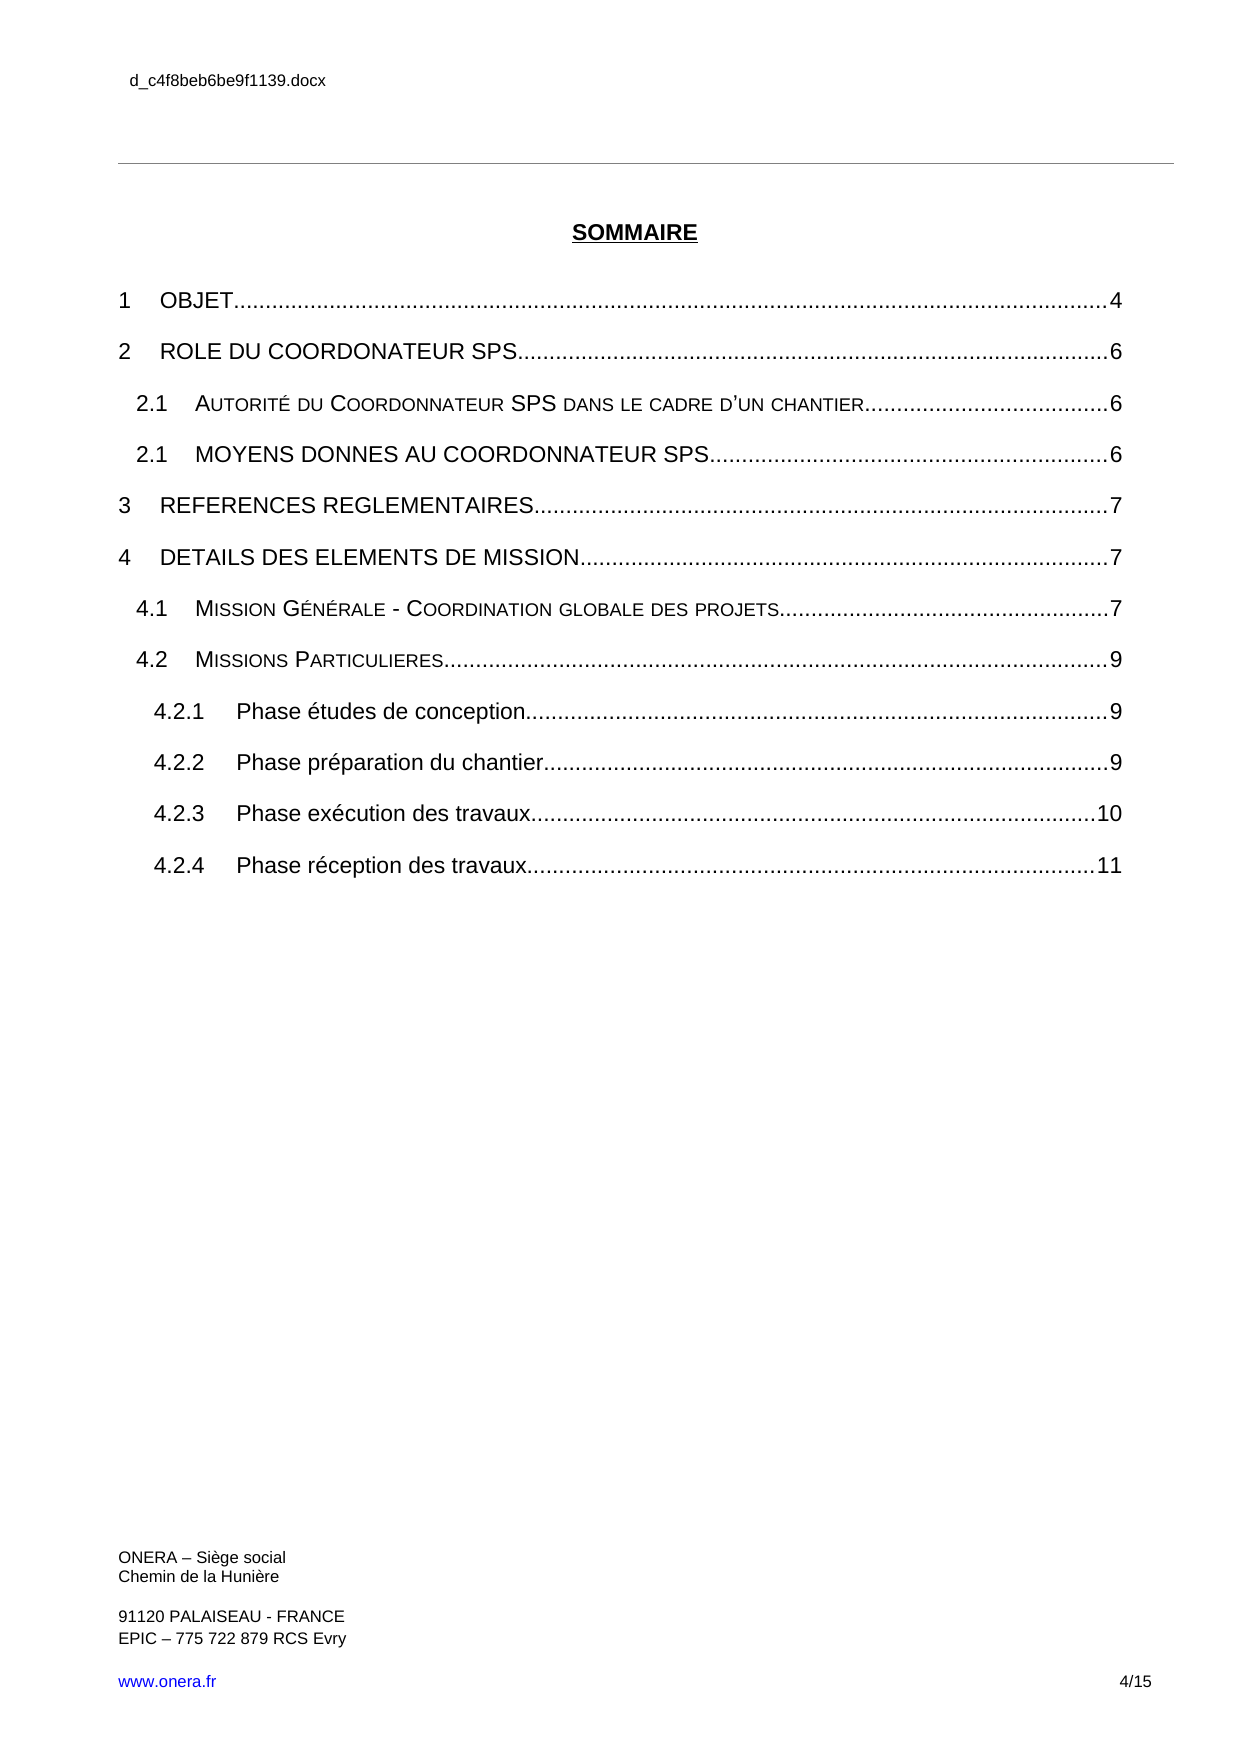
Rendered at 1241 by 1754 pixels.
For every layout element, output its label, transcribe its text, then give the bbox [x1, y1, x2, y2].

text 2 ROLE DU COORDONATEUR SPS 6 [118, 338, 1152, 364]
text 4 DETAILS DES ELEMENTS DE MISSION 7 [118, 544, 1152, 570]
text 4.1 Mission Générale - Coordination globale des projets 7 [136, 595, 1152, 621]
text 2.1 Autorité du Coordonnateur SPS dans le cadre d’un chantier 6 [136, 389, 1152, 416]
text 4.2.3 Phase exécution des travaux 10 [153, 800, 1152, 827]
text 1 objet 4 [118, 287, 1152, 313]
text 4.2.2 Phase préparation du chantier 9 [153, 749, 1152, 775]
text 4.2 Missions Particulieres 9 [136, 646, 1152, 673]
text 2.1 MOYENS DONNES AU COORDONNATEUR SPS 6 [136, 441, 1152, 467]
text 4.2.4 Phase réception des travaux 11 [153, 852, 1152, 878]
text 3 REFERENCES REGLEMENTAIRES 7 [118, 492, 1152, 519]
text sommaire [118, 219, 1152, 246]
text 4.2.1 Phase études de conception 9 [153, 698, 1152, 724]
